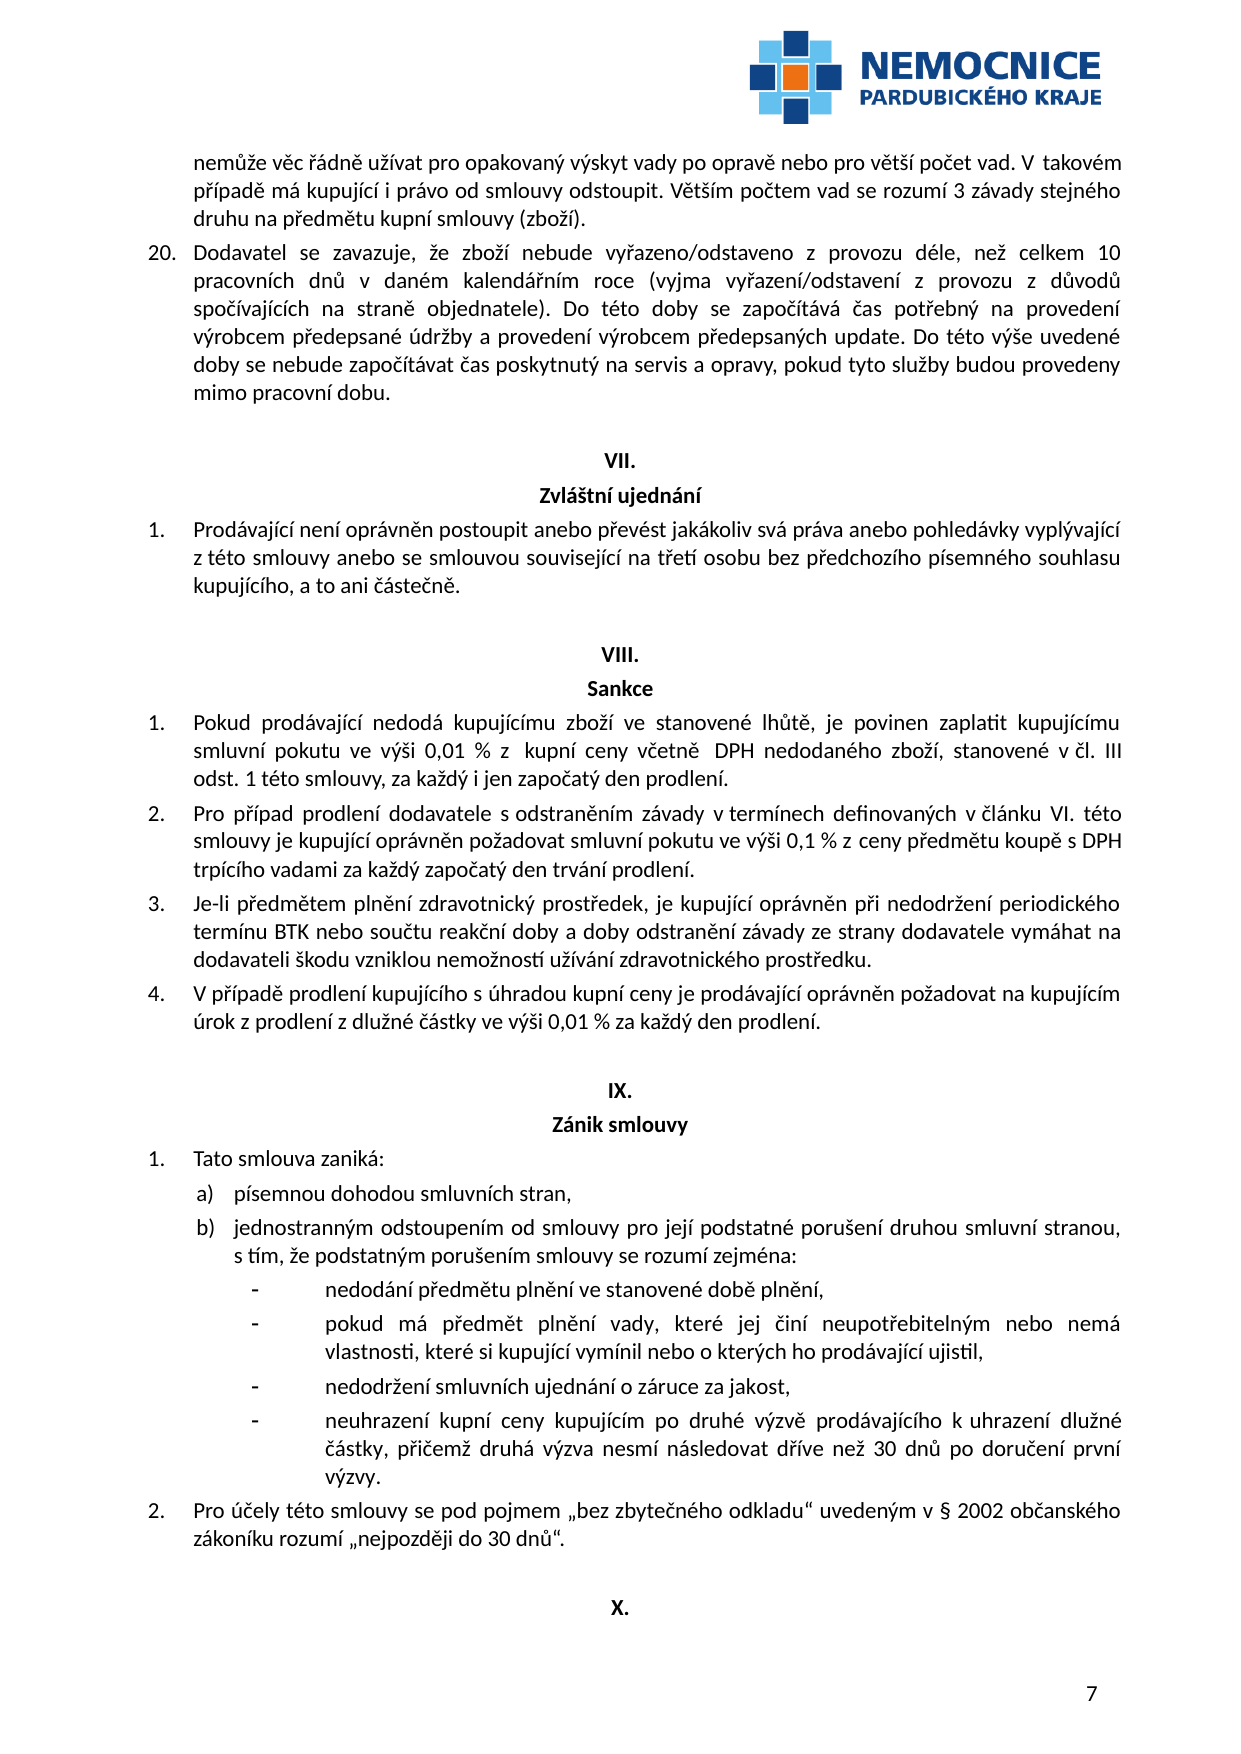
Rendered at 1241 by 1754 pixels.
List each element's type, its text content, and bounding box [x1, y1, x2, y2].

list V případě prodlení kupujícího s úhradou kupní ceny je prodávající oprávněn požadovat na kupujícím úrok z prodlení z dlužné částky ve výši 0,01 % za každý den prodlení. [148, 979, 1122, 1035]
text Zvláštní ujednání [118, 481, 1122, 509]
text X. [118, 1593, 1122, 1621]
text IX. [118, 1076, 1122, 1104]
list Je-li předmětem plnění zdravotnický prostředek, je kupující oprávněn při nedodržení periodického termínu BTK nebo součtu reakční doby a doby odstranění závady ze strany dodavatele vymáhat na dodavateli škodu vzniklou nemožností užívání zdravotnického prostředku. [148, 889, 1122, 973]
list Pro případ prodlení dodavatele s odstraněním závady v termínech definovaných v článku VI. této smlouvy je kupující oprávněn požadovat smluvní pokutu ve výši 0,1 % z ceny předmětu koupě s DPH trpícího vadami za každý započatý den trvání prodlení. [148, 799, 1122, 883]
list Pro účely této smlouvy se pod pojmem „bez zbytečného odkladu“ uvedeným v § 2002 občanského zákoníku rozumí „nejpozději do 30 dnů“. [148, 1496, 1122, 1552]
list nedodání předmětu plnění ve stanovené době plnění, [251, 1275, 1122, 1303]
text Zánik smlouvy [118, 1110, 1122, 1138]
list Pokud prodávající nedodá kupujícímu zboží ve stanovené lhůtě, je povinen zaplatit kupujícímu smluvní pokutu ve výši 0,01 % z kupní ceny včetně DPH nedodaného zboží, stanovené v čl. III odst. 1 této smlouvy, za každý i jen započatý den prodlení. [148, 708, 1122, 792]
list jednostranným odstoupením od smlouvy pro její podstatné porušení druhou smluvní stranou, s tím, že podstatným porušením smlouvy se rozumí zejména: [196, 1213, 1122, 1269]
list písemnou dohodou smluvních stran, [196, 1179, 1122, 1207]
list Dodavatel se zavazuje, že zboží nebude vyřazeno/odstaveno z provozu déle, než celkem 10 pracovních dnů v daném kalendářním roce (vyjma vyřazení/odstavení z provozu z důvodů spočívajících na straně objednatele). Do této doby se započítává čas potřebný na provedení výrobcem předepsané údržby a provedení výrobcem předepsaných update. Do této výše uvedené doby se nebude započítávat čas poskytnutý na servis a opravy, pokud tyto služby budou provedeny mimo pracovní dobu. [148, 238, 1122, 406]
picture [748, 29, 1101, 125]
list nedodržení smluvních ujednání o záruce za jakost, [251, 1372, 1122, 1400]
text VIII. [118, 640, 1122, 668]
list Tato smlouva zaniká: [148, 1144, 1122, 1172]
list neuhrazení kupní ceny kupujícím po druhé výzvě prodávajícího k uhrazení dlužné částky, přičemž druhá výzva nesmí následovat dříve než 30 dnů po doručení první výzvy. [251, 1406, 1122, 1490]
text VII. [118, 447, 1122, 475]
list Prodávající není oprávněn postoupit anebo převést jakákoliv svá práva anebo pohledávky vyplývající z této smlouvy anebo se smlouvou související na třetí osobu bez předchozího písemného souhlasu kupujícího, a to ani částečně. [148, 515, 1122, 599]
text Sankce [118, 674, 1122, 702]
list pokud má předmět plnění vady, které jej činí neupotřebitelným nebo nemá vlastnosti, které si kupující vymínil nebo o kterých ho prodávající ujistil, [251, 1309, 1122, 1366]
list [148, 148, 1122, 232]
